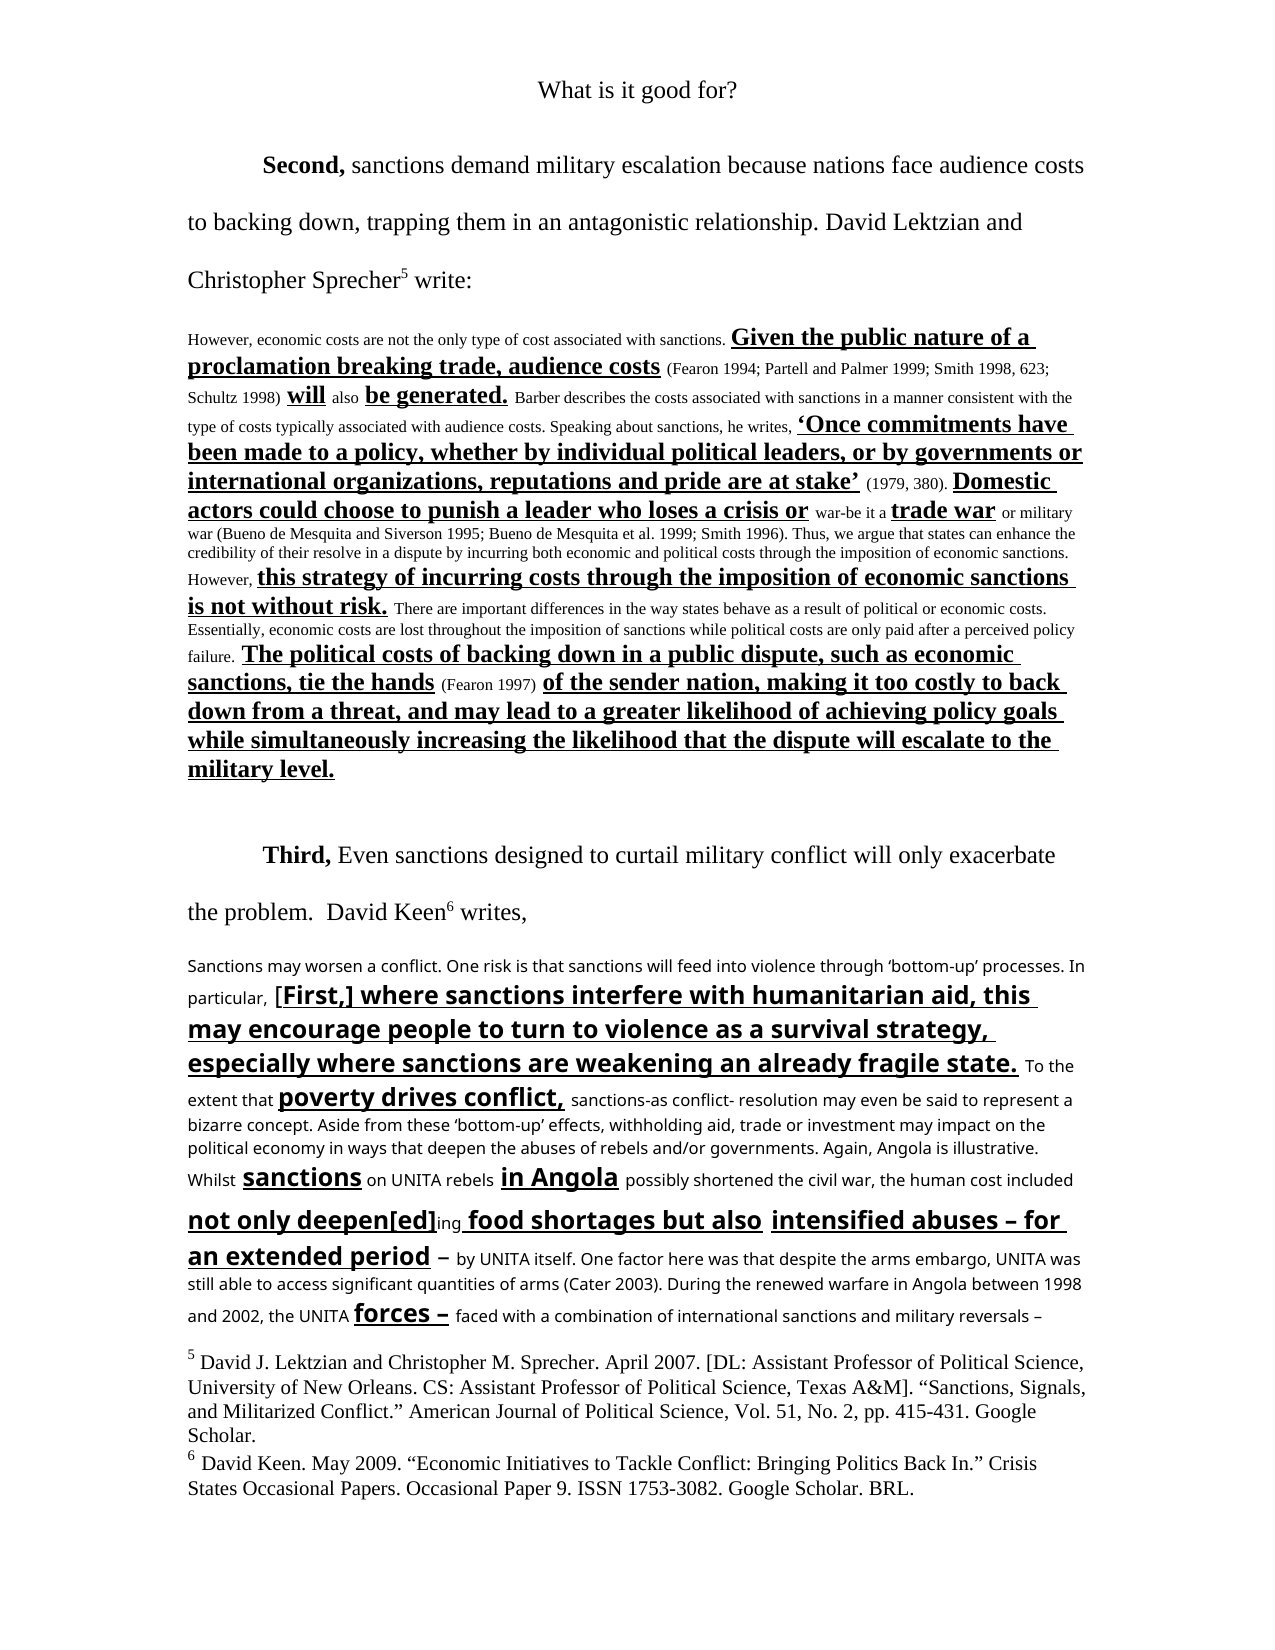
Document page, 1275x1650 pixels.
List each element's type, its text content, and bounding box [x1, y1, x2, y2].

text Third, Even sanctions designed to curtail military conflict will only exacerbate the problem. David Keen writes, [187, 840, 1087, 926]
text Second, sanctions demand military escalation because nations face audience costs to backing down, trapping them in an antagonistic relationship. David Lektzian and Christopher Sprecher write: [187, 150, 1087, 294]
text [187, 955, 1087, 1330]
text However, economic costs are not the only type of cost associated with sanctions. Given the public nature of a proclamation breaking trade, audience costs (Fearon 1994; Partell and Palmer 1999; Smith 1998, 623; Schultz 1998) will also be generated. Barber describes the costs associated with sanctions in a manner consistent with the type of costs typically associated with audience costs. Speaking about sanctions, he writes, ‘Once commitments have been made to a policy, whether by individual political leaders, or by governments or international organizations, reputations and pride are at stake’ (1979, 380). Domestic actors could choose to punish a leader who loses a crisis or war-be it a trade war or military war (Bueno de Mesquita and Siverson 1995; Bueno de Mesquita et al. 1999; Smith 1996). Thus, we argue that states can enhance the credibility of their resolve in a dispute by incurring both economic and political costs through the imposition of economic sanctions. However, this strategy of incurring costs through the imposition of economic sanctions is not without risk. There are important differences in the way states behave as a result of political or economic costs. Essentially, economic costs are lost throughout the imposition of sanctions while political costs are only paid after a perceived policy failure. The political costs of backing down in a public dispute, such as economic sanctions, tie the hands (Fearon 1997) of the sender nation, making it too costly to back down from a threat, and may lead to a greater likelihood of achieving policy goals while simultaneously increasing the likelihood that the dispute will escalate to the military level. [187, 322, 1087, 782]
